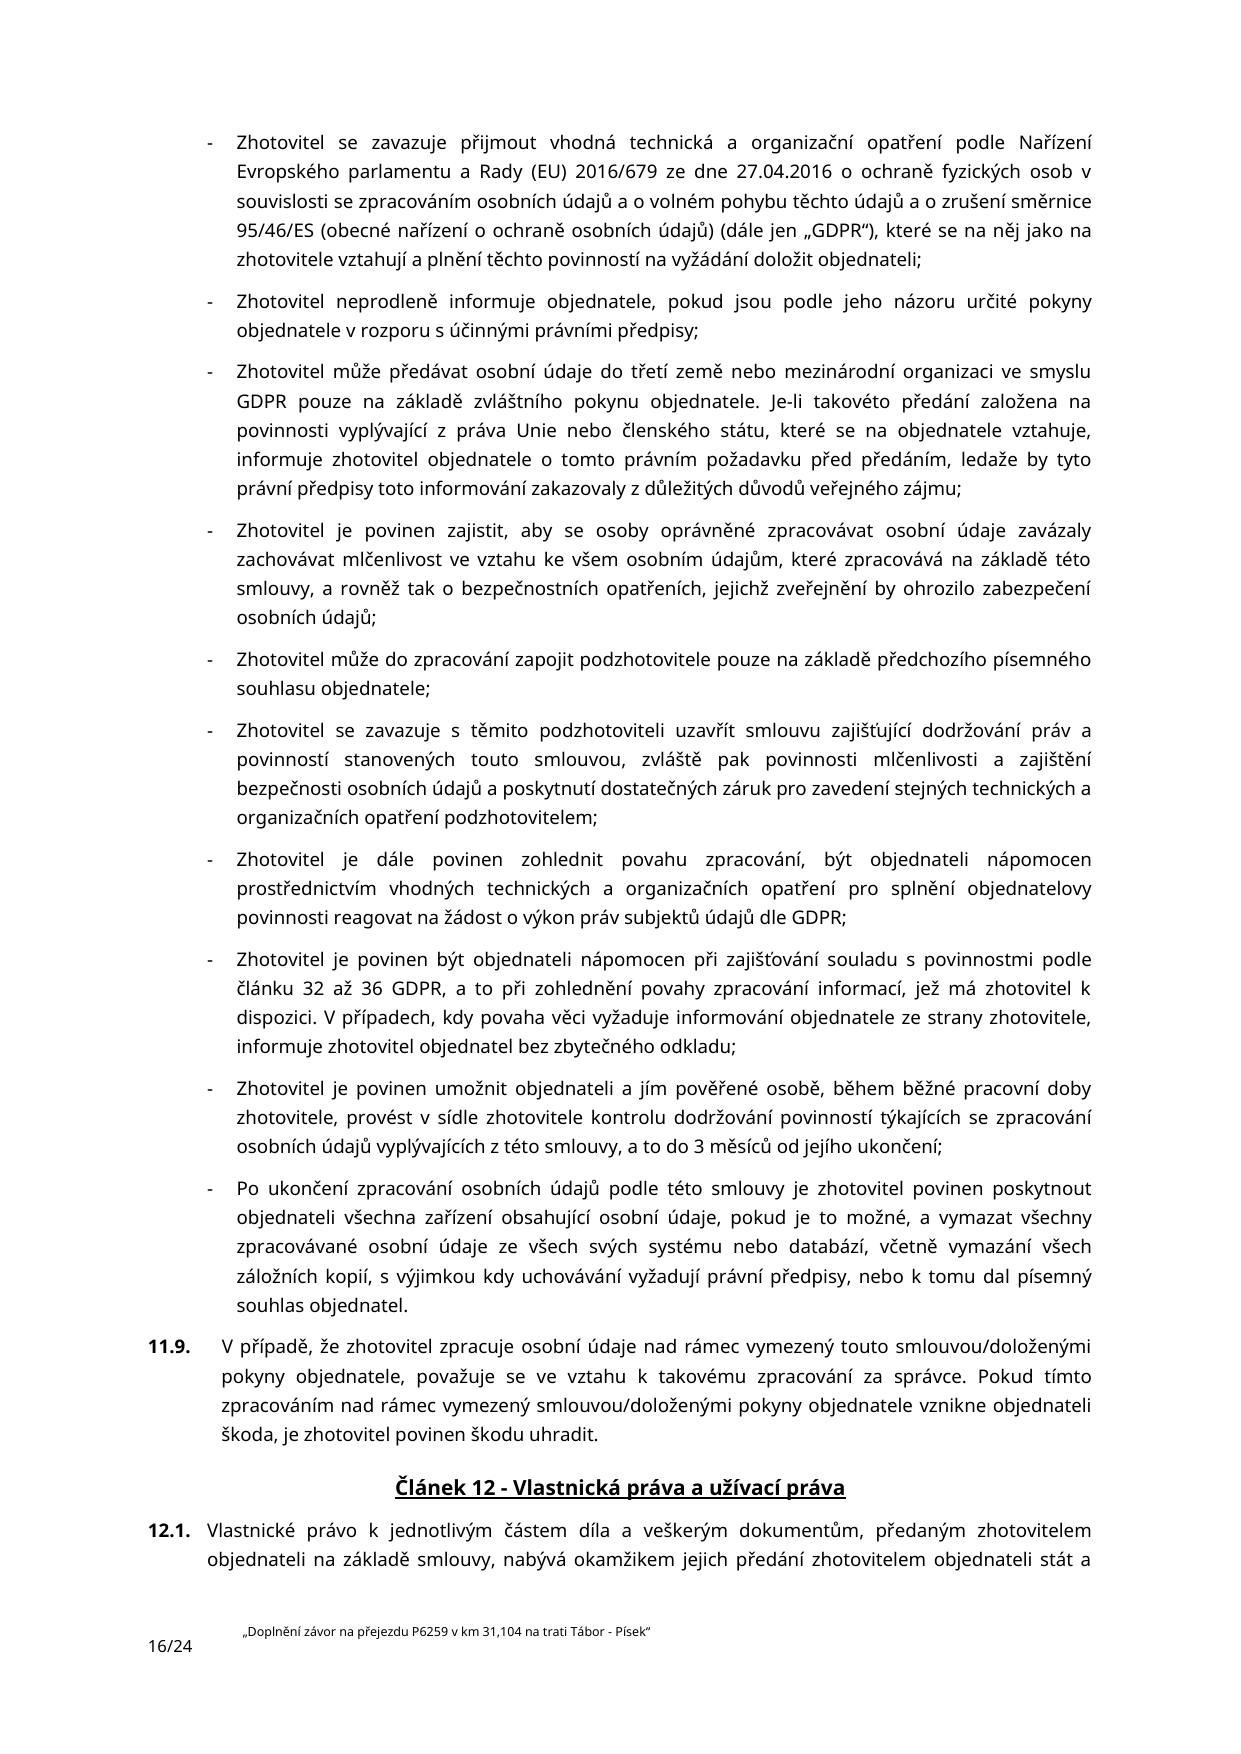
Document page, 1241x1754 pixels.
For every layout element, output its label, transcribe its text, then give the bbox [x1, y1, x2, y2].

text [148, 1514, 1092, 1572]
text - Zhotovitel může předávat osobní údaje do třetí země nebo mezinárodní organizaci ve smyslu GDPR pouze na základě zvláštního pokynu objednatele. Je-li takovéto předání založena na povinnosti vyplývající z práva Unie nebo členského státu, které se na objednatele vztahuje, informuje zhotovitel objednatele o tomto právním požadavku před předáním, ledaže by tyto právní předpisy toto informování zakazovaly z důležitých důvodů veřejného zájmu; [207, 356, 1092, 501]
text - Zhotovitel je povinen zajistit, aby se osoby oprávněné zpracovávat osobní údaje zavázaly zachovávat mlčenlivost ve vztahu ke všem osobním údajům, které zpracovává na základě této smlouvy, a rovněž tak o bezpečnostních opatřeních, jejichž zveřejnění by ohrozilo zabezpečení osobních údajů; [207, 514, 1092, 631]
text - Po ukončení zpracování osobních údajů podle této smlouvy je zhotovitel povinen poskytnout objednateli všechna zařízení obsahující osobní údaje, pokud je to možné, a vymazat všechny zpracovávané osobní údaje ze všech svých systému nebo databází, včetně vymazání všech záložních kopií, s výjimkou kdy uchovávání vyžadují právní předpisy, nebo k tomu dal písemný souhlas objednatel. [207, 1172, 1092, 1318]
text - Zhotovitel se zavazuje s těmito podzhotoviteli uzavřít smlouvu zajišťující dodržování práv a povinností stanovených touto smlouvou, zvláště pak povinnosti mlčenlivosti a zajištění bezpečnosti osobních údajů a poskytnutí dostatečných záruk pro zavedení stejných technických a organizačních opatření podzhotovitelem; [207, 714, 1092, 831]
text 11.9. V případě, že zhotovitel zpracuje osobní údaje nad rámec vymezený touto smlouvou/doloženými pokyny objednatele, považuje se ve vztahu k takovému zpracování za správce. Pokud tímto zpracováním nad rámec vymezený smlouvou/doloženými pokyny objednatele vznikne objednateli škoda, je zhotovitel povinen škodu uhradit. [148, 1331, 1092, 1447]
text - Zhotovitel se zavazuje přijmout vhodná technická a organizační opatření podle Nařízení Evropského parlamentu a Rady (EU) 2016/679 ze dne 27.04.2016 o ochraně fyzických osob v souvislosti se zpracováním osobních údajů a o volném pohybu těchto údajů a o zrušení směrnice 95/46/ES (obecné nařízení o ochraně osobních údajů) (dále jen „GDPR“), které se na něj jako na zhotovitele vztahují a plnění těchto povinností na vyžádání doložit objednateli; [207, 126, 1092, 272]
subtitle Článek 12 - Vlastnická práva a užívací práva [148, 1472, 1092, 1501]
text - Zhotovitel je dále povinen zohlednit povahu zpracování, být objednateli nápomocen prostřednictvím vhodných technických a organizačních opatření pro splnění objednatelovy povinnosti reagovat na žádost o výkon práv subjektů údajů dle GDPR; [207, 843, 1092, 931]
text - Zhotovitel může do zpracování zapojit podzhotovitele pouze na základě předchozího písemného souhlasu objednatele; [207, 643, 1092, 701]
text - Zhotovitel neprodleně informuje objednatele, pokud jsou podle jeho názoru určité pokyny objednatele v rozporu s účinnými právními předpisy; [207, 285, 1092, 343]
text - Zhotovitel je povinen umožnit objednateli a jím pověřené osobě, během běžné pracovní doby zhotovitele, provést v sídle zhotovitele kontrolu dodržování povinností týkajících se zpracování osobních údajů vyplývajících z této smlouvy, a to do 3 měsíců od jejího ukončení; [207, 1072, 1092, 1160]
text - Zhotovitel je povinen být objednateli nápomocen při zajišťování souladu s povinnostmi podle článku 32 až 36 GDPR, a to při zohlednění povahy zpracování informací, jež má zhotovitel k dispozici. V případech, kdy povaha věci vyžaduje informování objednatele ze strany zhotovitele, informuje zhotovitel objednatel bez zbytečného odkladu; [207, 943, 1092, 1060]
